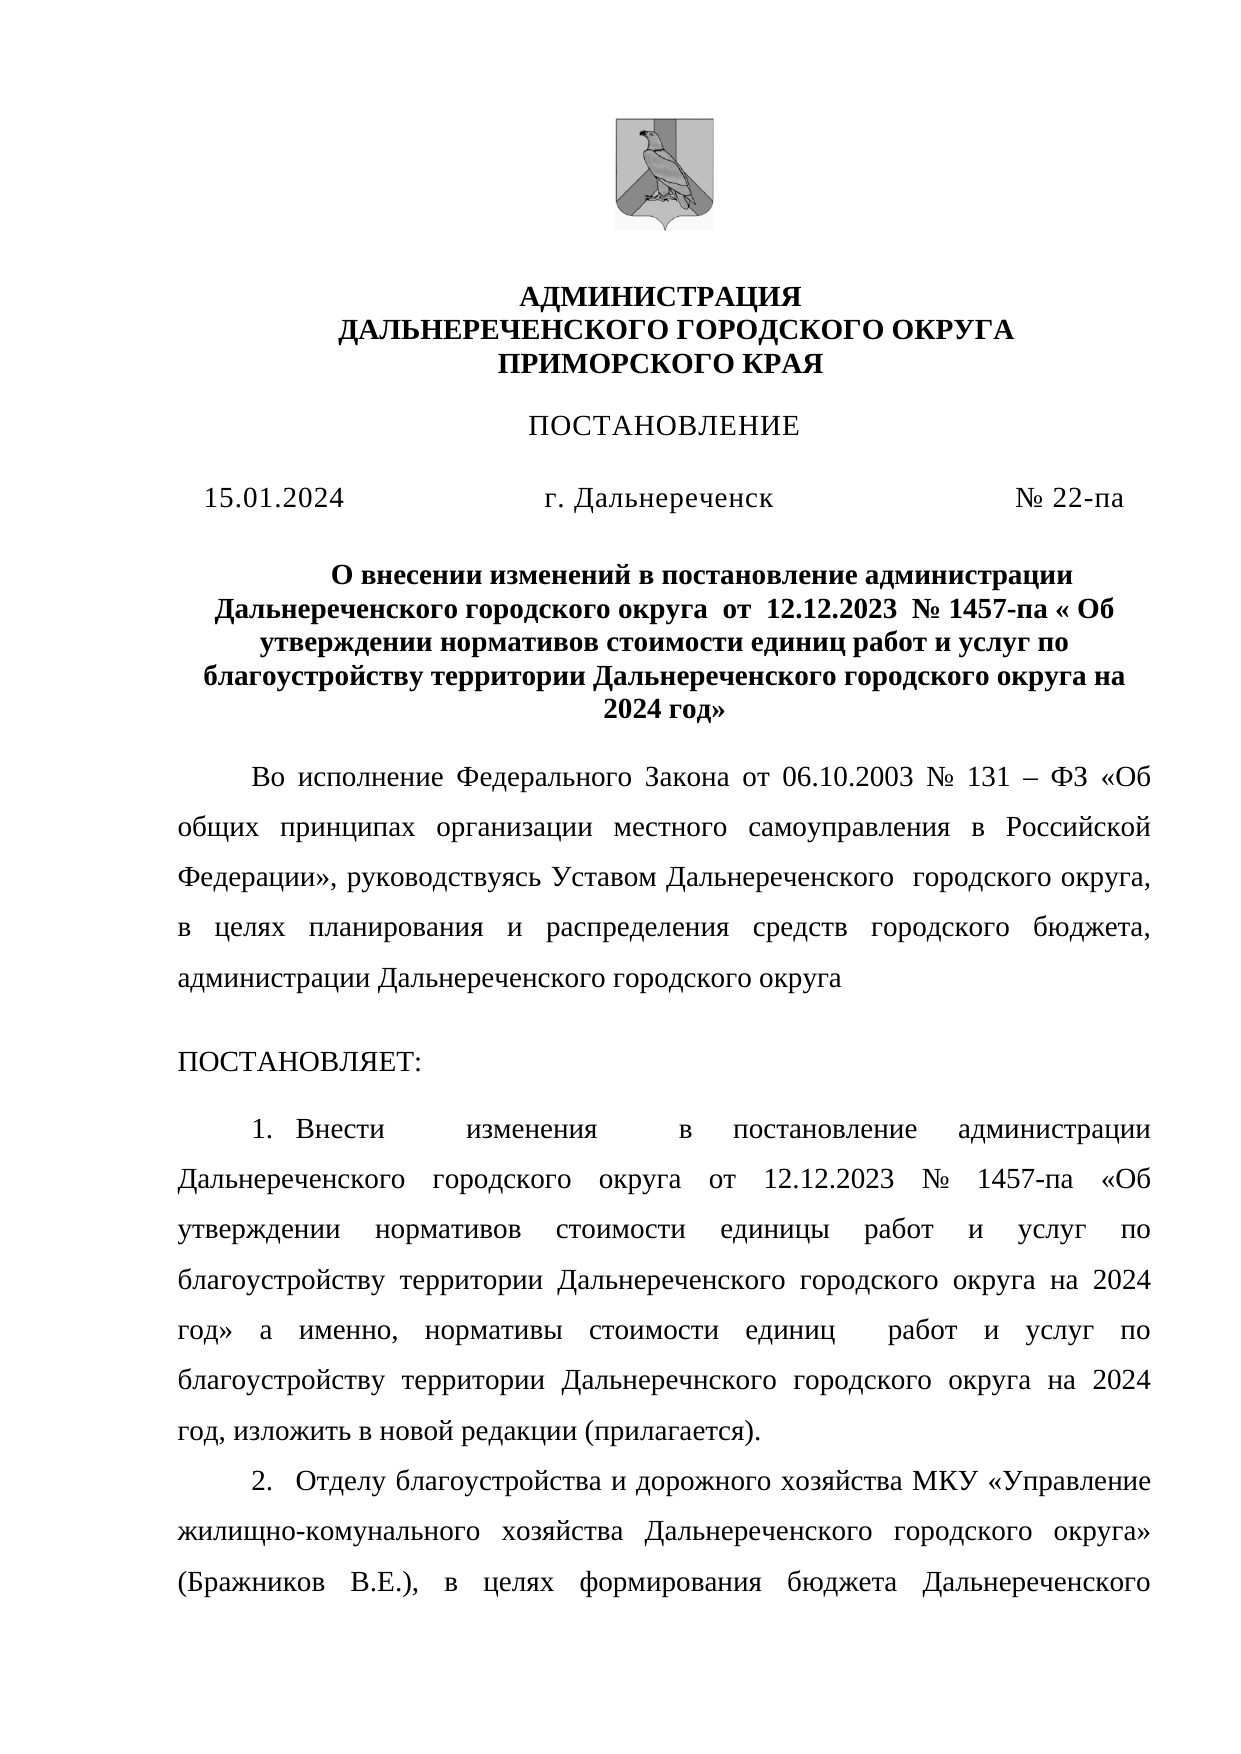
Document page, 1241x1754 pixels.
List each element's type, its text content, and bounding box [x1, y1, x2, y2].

text Во исполнение Федерального Закона от 06.10.2003 № 131 – ФЗ «Об общих принципах организации местного самоуправления в Российской Федерации», руководствуясь Уставом Дальнереченского городского округа, в целях планирования и распределения средств городского бюджета, администрации Дальнереченского городского округа [177, 759, 1152, 993]
text АДМИНИСТРАЦИЯ [177, 279, 1144, 312]
text О внесении изменений в постановление администрации Дальнереченского городского округа от 12.12.2023 № 1457-па « Об утверждении нормативов стоимости единиц работ и услуг по благоустройству территории Дальнереченского городского округа на 2024 год» [177, 557, 1152, 725]
picture [615, 118, 714, 231]
text ПРИМОРСКОГО КРАЯ [177, 346, 1144, 379]
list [177, 1463, 1152, 1597]
text ПОСТАНОВЛЕНИЕ [177, 408, 1151, 442]
list Внести изменения в постановление администрации Дальнереченского городского округа от 12.12.2023 № 1457-па «Об утверждении нормативов стоимости единицы работ и услуг по благоустройству территории Дальнереченского городского округа на 2024 год» а именно, нормативы стоимости единиц работ и услуг по благоустройству территории Дальнеречнского городского округа на 2024 год, изложить в новой редакции (прилагается). [177, 1111, 1152, 1446]
text ДАЛЬНЕРЕЧЕНСКОГО ГОРОДСКОГО ОКРУГА [177, 312, 1175, 346]
text ПОСТАНОВЛЯЕТ: [177, 1044, 1152, 1077]
text 15.01.2024 г. Дальнереченск № 22-па [177, 480, 1152, 514]
